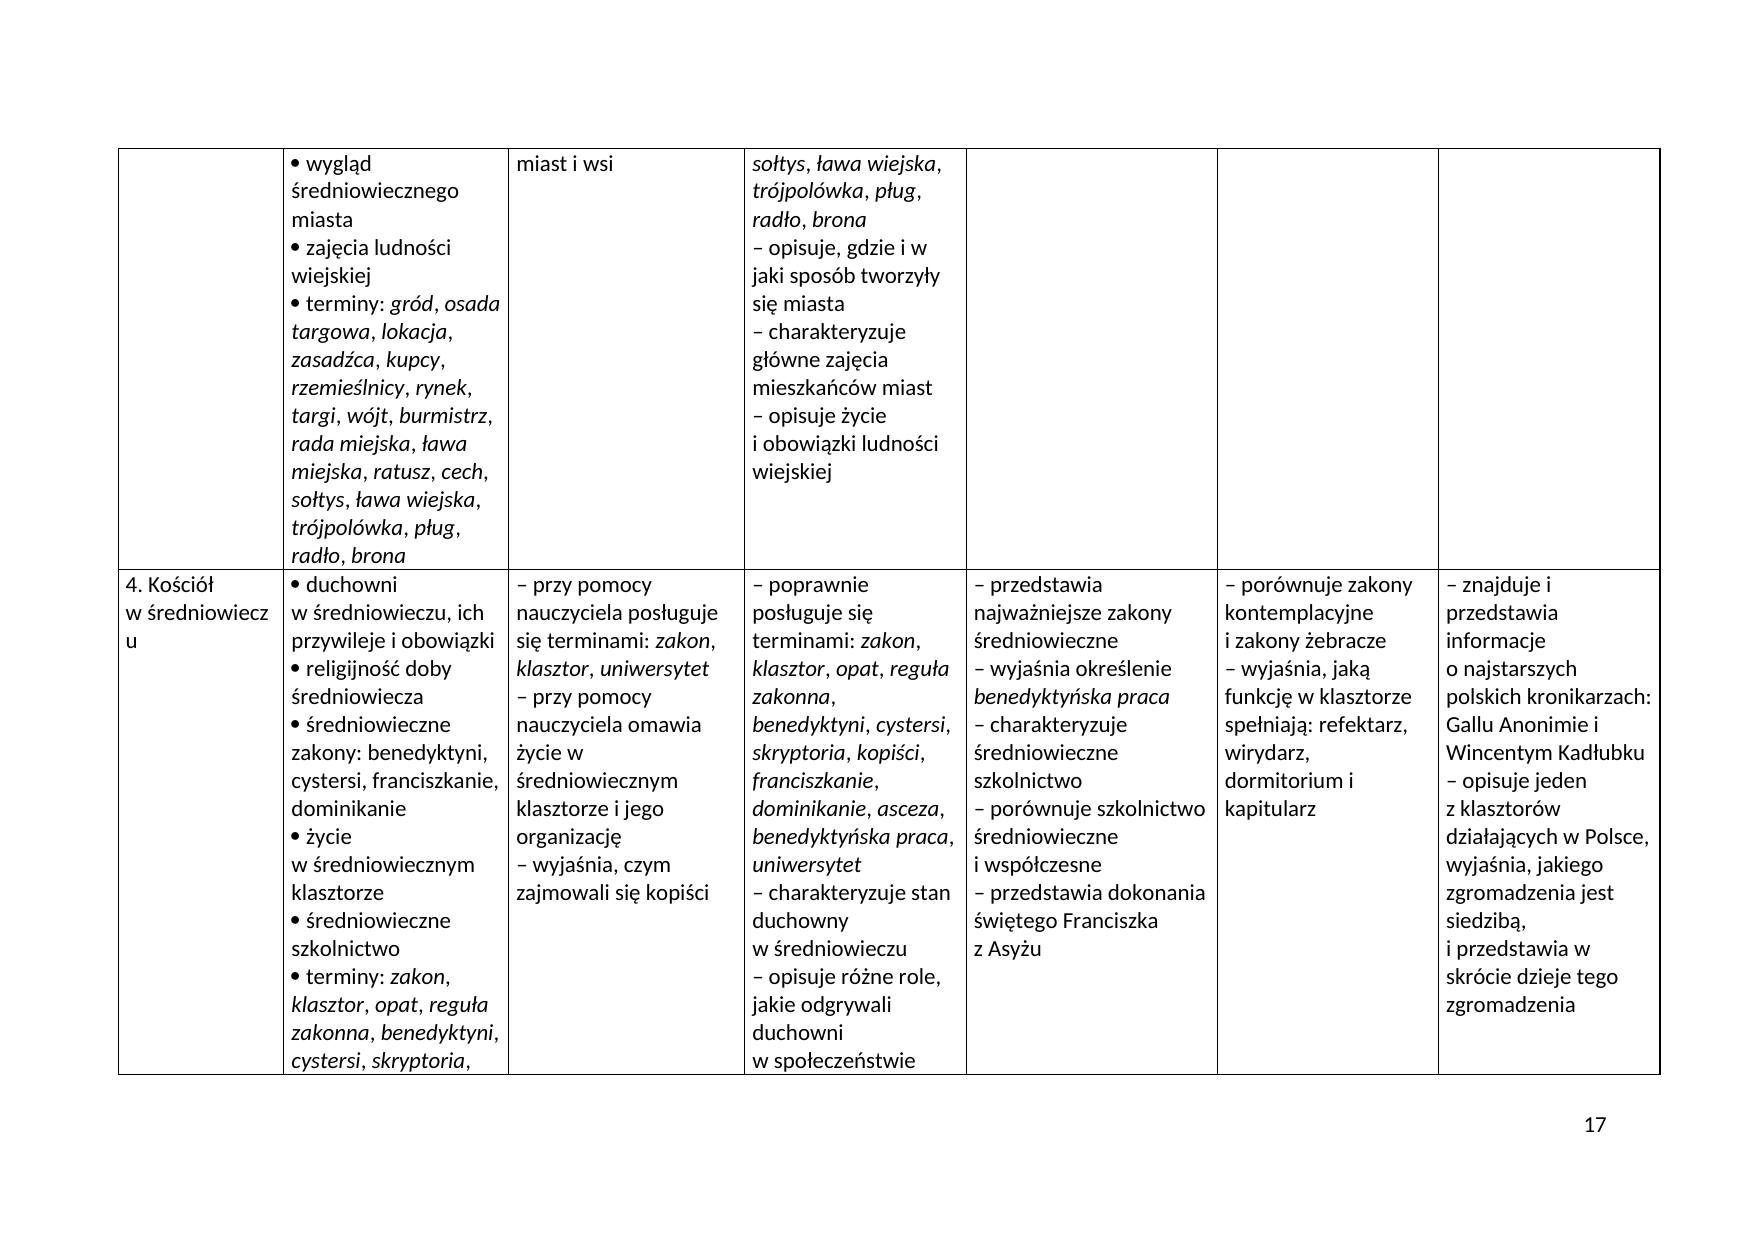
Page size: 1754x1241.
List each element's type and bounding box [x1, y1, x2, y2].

table_cell [119, 149, 283, 569]
table_cell [1218, 570, 1438, 1074]
table_cell [1439, 149, 1659, 569]
table_cell [1218, 149, 1438, 569]
table_cell [967, 570, 1217, 1074]
table_cell [745, 149, 966, 569]
table_cell [119, 570, 283, 1074]
table_cell [509, 149, 744, 569]
table_cell [745, 570, 966, 1074]
table_cell [967, 149, 1217, 569]
table_cell [509, 570, 744, 1074]
table_cell [1439, 570, 1659, 1074]
table_cell [284, 570, 508, 1074]
table_cell [284, 149, 508, 569]
